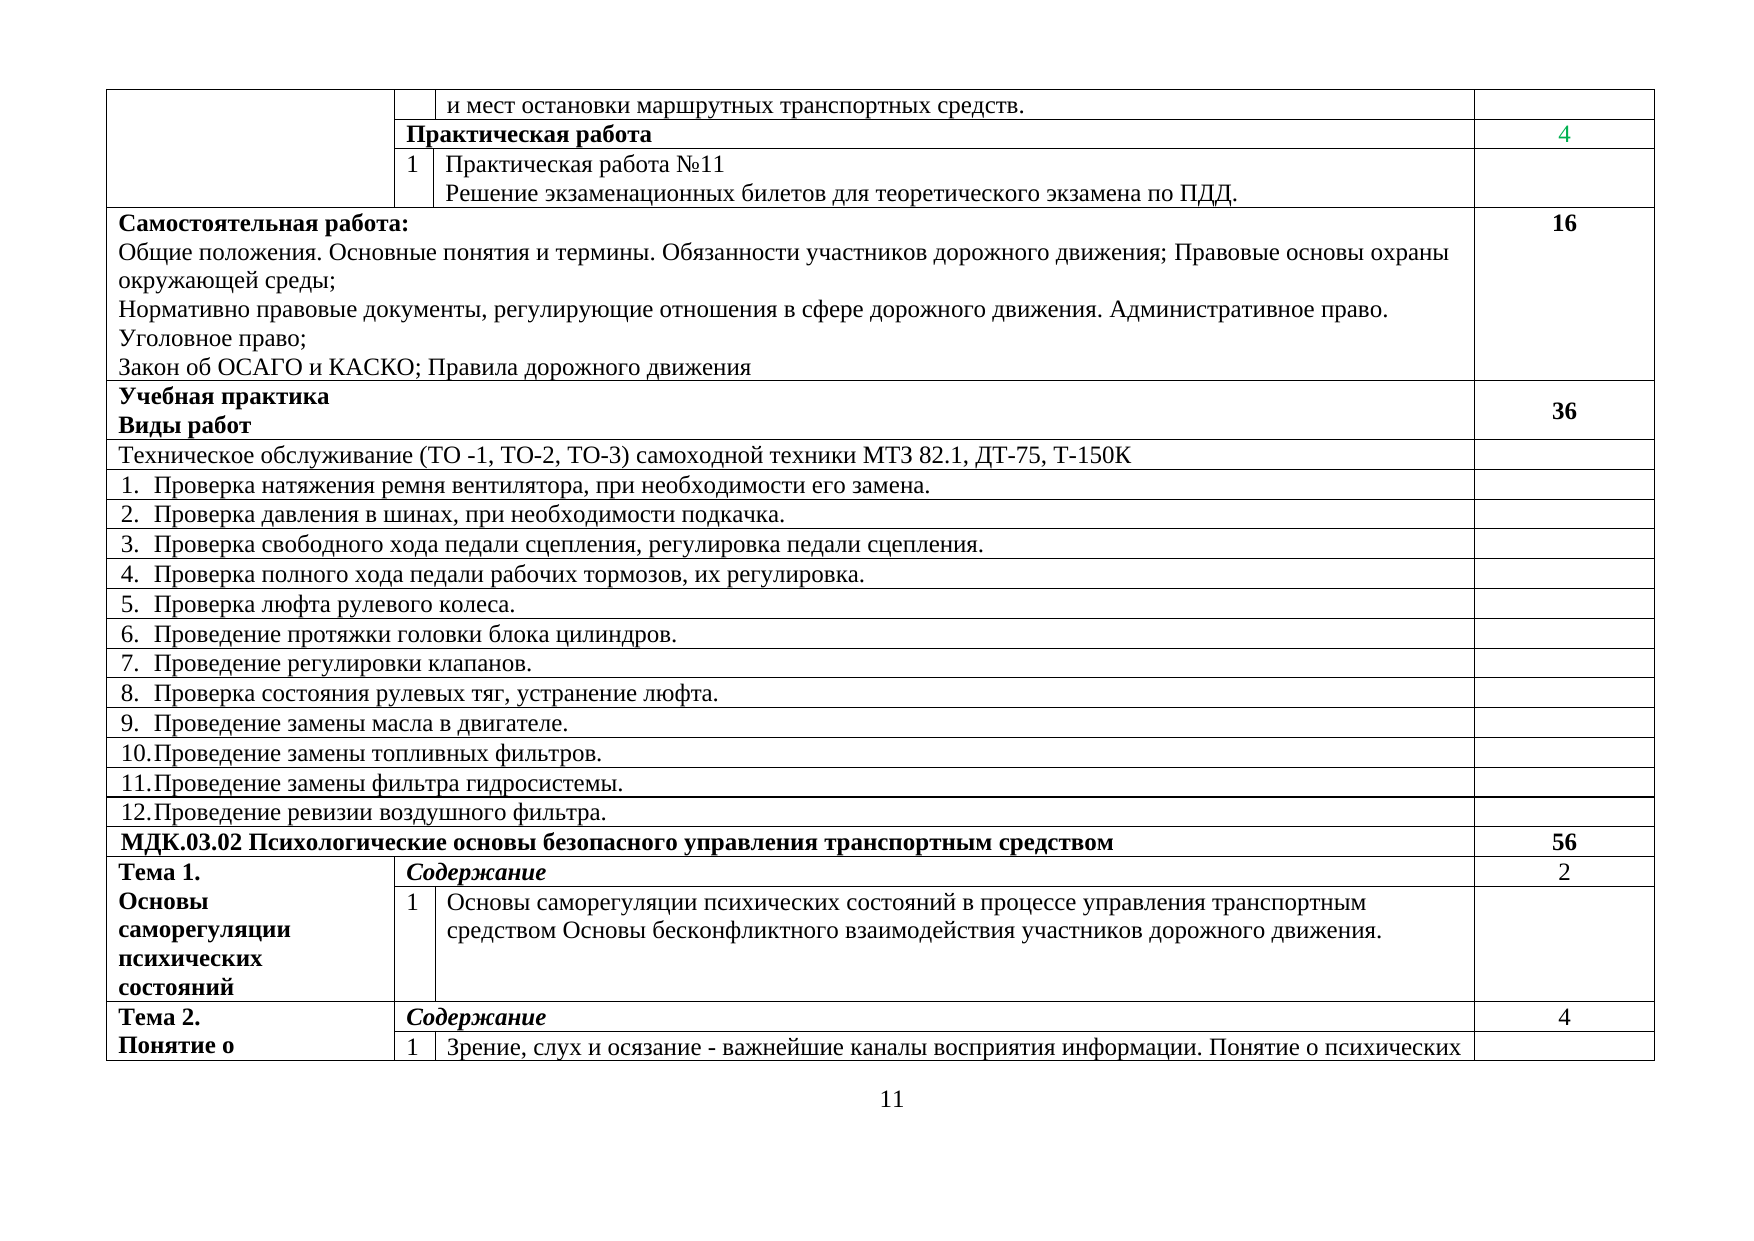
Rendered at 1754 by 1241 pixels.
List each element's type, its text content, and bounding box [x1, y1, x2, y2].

table_cell Проведение замены фильтра гидросистемы. [107, 768, 1474, 796]
table_cell Проведение замены топливных фильтров. [107, 738, 1474, 767]
table_cell Тема 1. Основы саморегуляции психических состояний [107, 857, 394, 1001]
table_cell [1475, 470, 1654, 498]
table_cell [1475, 678, 1654, 707]
table_cell 16 [1475, 208, 1654, 380]
table_cell [1475, 500, 1654, 528]
table_cell Проверка люфта рулевого колеса. [107, 589, 1474, 618]
table_cell Учебная практика Виды работ [107, 381, 1474, 439]
table_cell [1475, 149, 1654, 207]
table_cell Основы саморегуляции психических состояний в процессе управления транспортным средством Основы бесконфликтного взаимодействия участников дорожного движения. [436, 887, 1474, 1001]
table_cell Проверка давления в шинах, при необходимости подкачка. [107, 500, 1474, 528]
table_cell [1475, 768, 1654, 796]
table_cell [1475, 559, 1654, 588]
table_cell Практическая работа №11 Решение экзаменационных билетов для теоретического экзамена по ПДД. [434, 149, 1474, 207]
table_cell Проведение протяжки головки блока цилиндров. [107, 619, 1474, 647]
table_cell 2 [1475, 857, 1654, 886]
table_cell [1475, 1032, 1654, 1060]
table_cell [1475, 589, 1654, 618]
table_cell Проверка натяжения ремня вентилятора, при необходимости его замена. [107, 470, 1474, 498]
table_cell [1475, 887, 1654, 1001]
table_cell Содержание [395, 857, 1474, 886]
table_cell Проверка полного хода педали рабочих тормозов, их регулировка. [107, 559, 1474, 588]
table_cell Техническое обслуживание (ТО -1, ТО-2, ТО-3) самоходной техники МТЗ 82.1, ДТ-75, Т-150К [107, 440, 1474, 469]
table_cell Тема 2. Понятие о психических процессах [107, 1002, 394, 1060]
table_cell [1475, 440, 1654, 469]
table_cell [1475, 798, 1654, 826]
table_cell [1475, 529, 1654, 558]
table_cell 56 [1475, 827, 1654, 856]
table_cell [436, 90, 1474, 118]
table_cell 1 [395, 1032, 435, 1060]
table_cell Практическая работа [395, 120, 1474, 148]
table_cell [1475, 90, 1654, 118]
table_cell Проверка состояния рулевых тяг, устранение люфта. [107, 678, 1474, 707]
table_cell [436, 1032, 1474, 1060]
table_cell [1475, 738, 1654, 767]
table_cell Самостоятельная работа: Общие положения. Основные понятия и термины. Обязанности участников дорожного движения; Правовые основы охраны окружающей среды; Нормативно правовые документы, регулирующие отношения в сфере дорожного движения. Административное право. Уголовное право; Закон об ОСАГО и КАСКО; Правила дорожного движения [107, 208, 1474, 380]
table_cell Проведение ревизии воздушного фильтра. [107, 798, 1474, 826]
table_cell Содержание [395, 1002, 1474, 1031]
table_cell [1475, 649, 1654, 677]
table_cell 4 [1475, 120, 1654, 148]
table_cell 1 [395, 887, 435, 1001]
table_cell МДК.03.02 Психологические основы безопасного управления транспортным средством [107, 827, 1474, 856]
table_cell [1475, 708, 1654, 737]
table_cell Проведение регулировки клапанов. [107, 649, 1474, 677]
table_cell Проверка свободного хода педали сцепления, регулировка педали сцепления. [107, 529, 1474, 558]
table_cell [1475, 619, 1654, 647]
table_cell 8 [395, 90, 435, 118]
table_cell 4 [1475, 1002, 1654, 1031]
table_cell 36 [1475, 381, 1654, 439]
table_cell Проведение замены масла в двигателе. [107, 708, 1474, 737]
table_cell 1 [395, 149, 433, 207]
